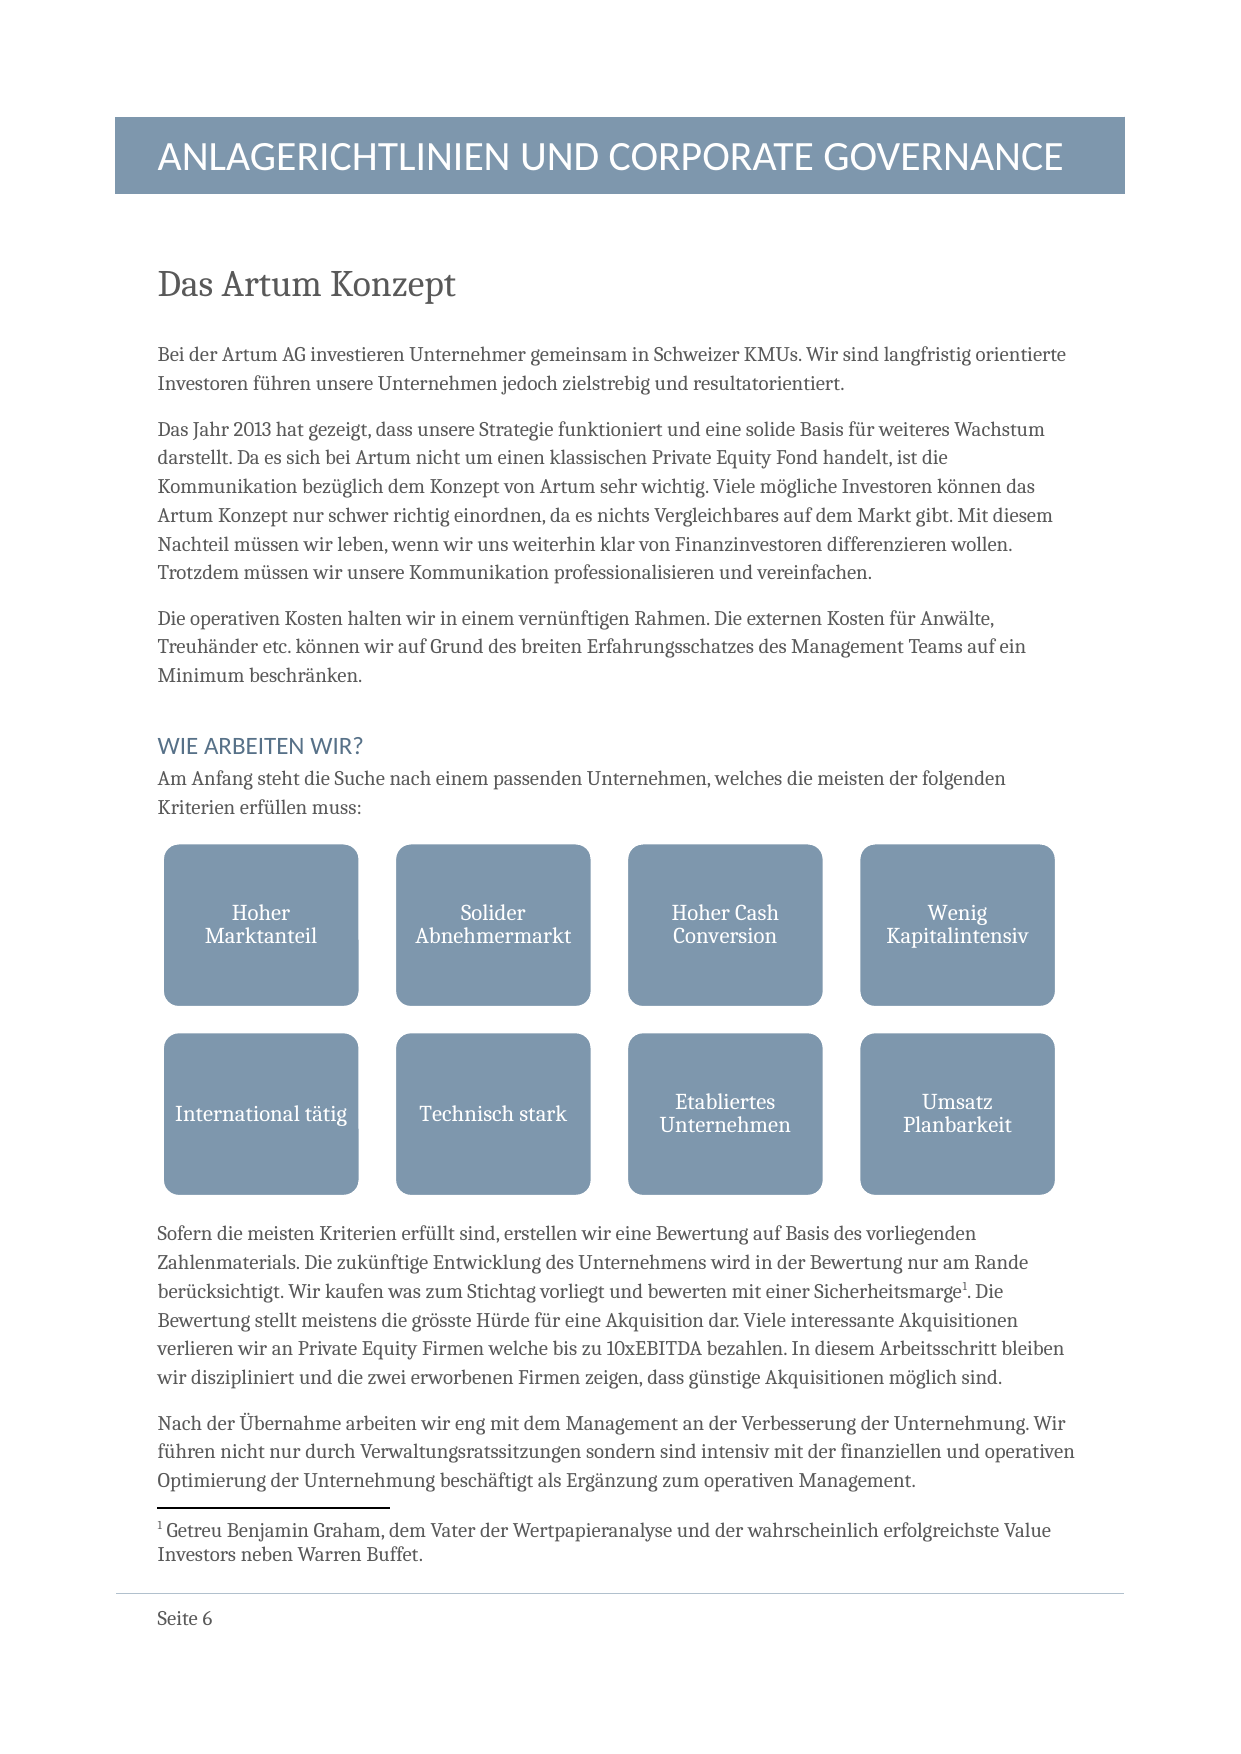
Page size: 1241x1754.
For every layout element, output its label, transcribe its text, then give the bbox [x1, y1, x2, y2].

text Sofern die meisten Kriterien erfüllt sind, erstellen wir eine Bewertung auf Basis des vorliegenden Zahlenmaterials. Die zukünftige Entwicklung des Unternehmens wird in der Bewertung nur am Rande berücksichtigt. Wir kaufen was zum Stichtag vorliegt und bewerten mit einer Sicherheitsmarge. Die Bewertung stellt meistens die grösste Hürde für eine Akquisition dar. Viele interessante Akquisitionen verlieren wir an Private Equity Firmen welche bis zu 10xEBITDA bezahlen. In diesem Arbeitsschritt bleiben wir diszipliniert und die zwei erworbenen Firmen zeigen, dass günstige Akquisitionen möglich sind. [157, 1222, 1083, 1390]
text Die operativen Kosten halten wir in einem vernünftigen Rahmen. Die externen Kosten für Anwälte, Treuhänder etc. können wir auf Grund des breiten Erfahrungsschatzes des Management Teams auf ein Minimum beschränken. [157, 606, 1083, 688]
subtitle Wie arbeiten wir? [157, 730, 1083, 761]
text Am Anfang steht die Suche nach einem passenden Unternehmen, welches die meisten der folgenden Kriterien erfüllen muss: [157, 767, 1083, 820]
subtitle Das Artum Konzept [157, 262, 1083, 306]
text Nach der Übernahme arbeiten wir eng mit dem Management an der Verbesserung der Unternehmung. Wir führen nicht nur durch Verwaltungsratssitzungen sondern sind intensiv mit der finanziellen und operativen Optimierung der Unternehmung beschäftigt als Ergänzung zum operativen Management. [157, 1411, 1083, 1493]
text Bei der Artum AG investieren Unternehmer gemeinsam in Schweizer KMUs. Wir sind langfristig orientierte Investoren führen unsere Unternehmen jedoch zielstrebig und resultatorientiert. [157, 343, 1083, 396]
text Das Jahr 2013 hat gezeigt, dass unsere Strategie funktioniert und eine solide Basis für weiteres Wachstum darstellt. Da es sich bei Artum nicht um einen klassischen Private Equity Fond handelt, ist die Kommunikation bezüglich dem Konzept von Artum sehr wichtig. Viele mögliche Investoren können das Artum Konzept nur schwer richtig einordnen, da es nichts Vergleichbares auf dem Markt gibt. Mit diesem Nachteil müssen wir leben, wenn wir uns weiterhin klar von Finanzinvestoren differenzieren wollen. Trotzdem müssen wir unsere Kommunikation professionalisieren und vereinfachen. [157, 417, 1083, 585]
